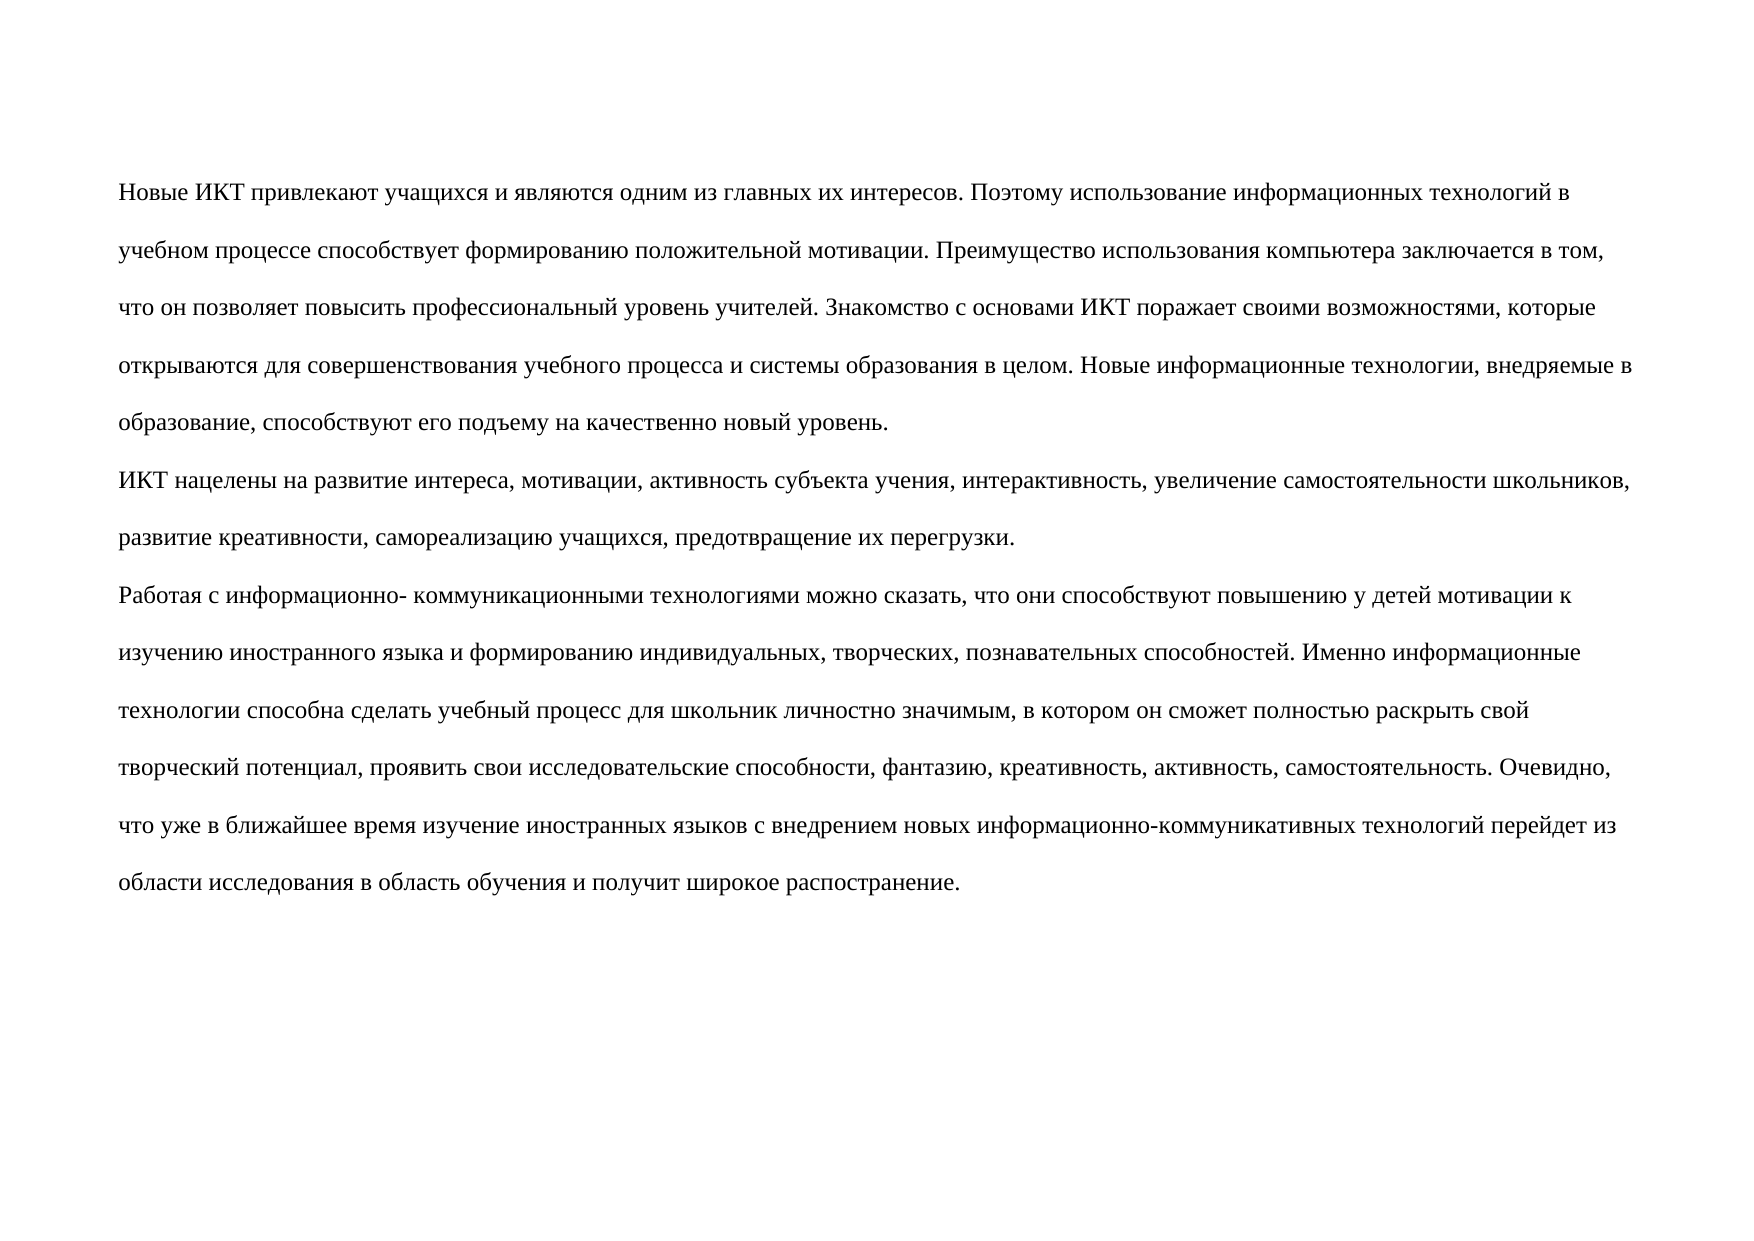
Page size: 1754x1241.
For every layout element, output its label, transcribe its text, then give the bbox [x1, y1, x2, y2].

text ИКТ нацелены на развитие интереса, мотивации, активность субъекта учения, интерактивность, увеличение самостоятельности школьников, развитие креативности, самореализацию учащихся, предотвращение их перегрузки. [118, 465, 1636, 551]
text Работая с информационно- коммуникационными технологиями можно сказать, что они способствуют повышению у детей мотивации к изучению иностранного языка и формированию индивидуальных, творческих, познавательных способностей. Именно информационные технологии способна сделать учебный процесс для школьник личностно значимым, в котором он сможет полностью раскрыть свой творческий потенциал, проявить свои исследовательские способности, фантазию, креативность, активность, самостоятельность. Очевидно, что уже в ближайшее время изучение иностранных языков с внедрением новых информационно-коммуникативных технологий перейдет из области исследования в область обучения и получит широкое распостранение. [118, 580, 1636, 896]
text Новые ИКТ привлекают учащихся и являются одним из главных их интересов. Поэтому использование информационных технологий в учебном процессе способствует формированию положительной мотивации. Преимущество использования компьютера заключается в том, что он позволяет повысить профессиональный уровень учителей. Знакомство с основами ИКТ поражает своими возможностями, которые открываются для совершенствования учебного процесса и системы образования в целом. Новые информационные технологии, внедряемые в образование, способствуют его подъему на качественно новый уровень. [118, 177, 1636, 436]
